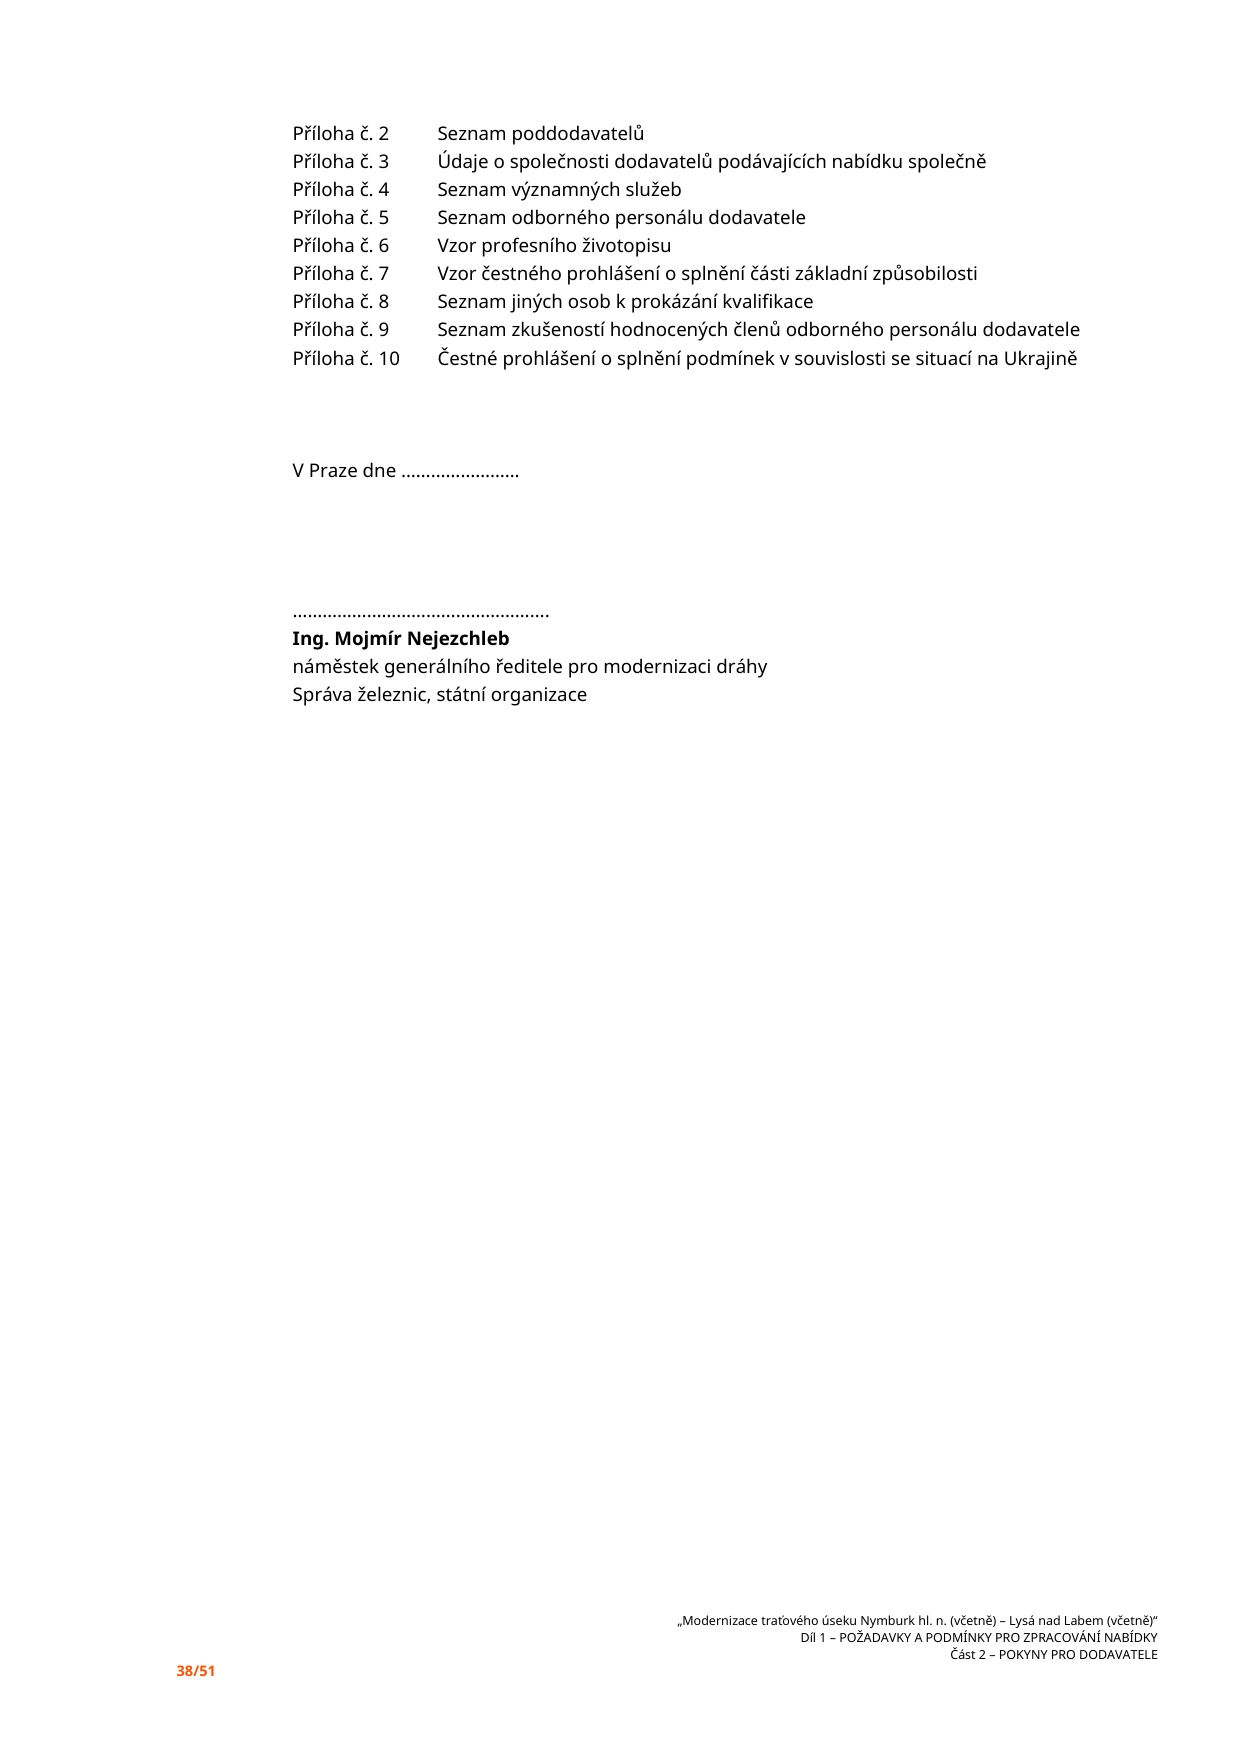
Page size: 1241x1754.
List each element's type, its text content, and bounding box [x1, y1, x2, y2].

text Příloha č. 9 Seznam zkušeností hodnocených členů odborného personálu dodavatele [292, 317, 1122, 342]
text V Praze dne …………………… [292, 457, 1122, 482]
text Příloha č. 8 Seznam jiných osob k prokázání kvalifikace [292, 289, 1122, 314]
text Příloha č. 10 Čestné prohlášení o splnění podmínek v souvislosti se situací na Ukrajině [292, 345, 1122, 370]
text Příloha č. 2 Seznam poddodavatelů [292, 121, 1122, 146]
text Příloha č. 6 Vzor profesního životopisu [292, 233, 1122, 258]
text Příloha č. 4 Seznam významných služeb [292, 177, 1122, 202]
text Příloha č. 5 Seznam odborného personálu dodavatele [292, 205, 1122, 230]
text Příloha č. 3 Údaje o společnosti dodavatelů podávajících nabídku společně [292, 149, 1122, 174]
text ……………………………………………. [292, 597, 1122, 622]
text náměstek generálního ředitele pro modernizaci dráhy [292, 653, 1122, 678]
text Příloha č. 7 Vzor čestného prohlášení o splnění části základní způsobilosti [292, 261, 1122, 286]
text Ing. Mojmír Nejezchleb [292, 625, 1122, 651]
text Správa železnic, státní organizace [292, 681, 1122, 707]
